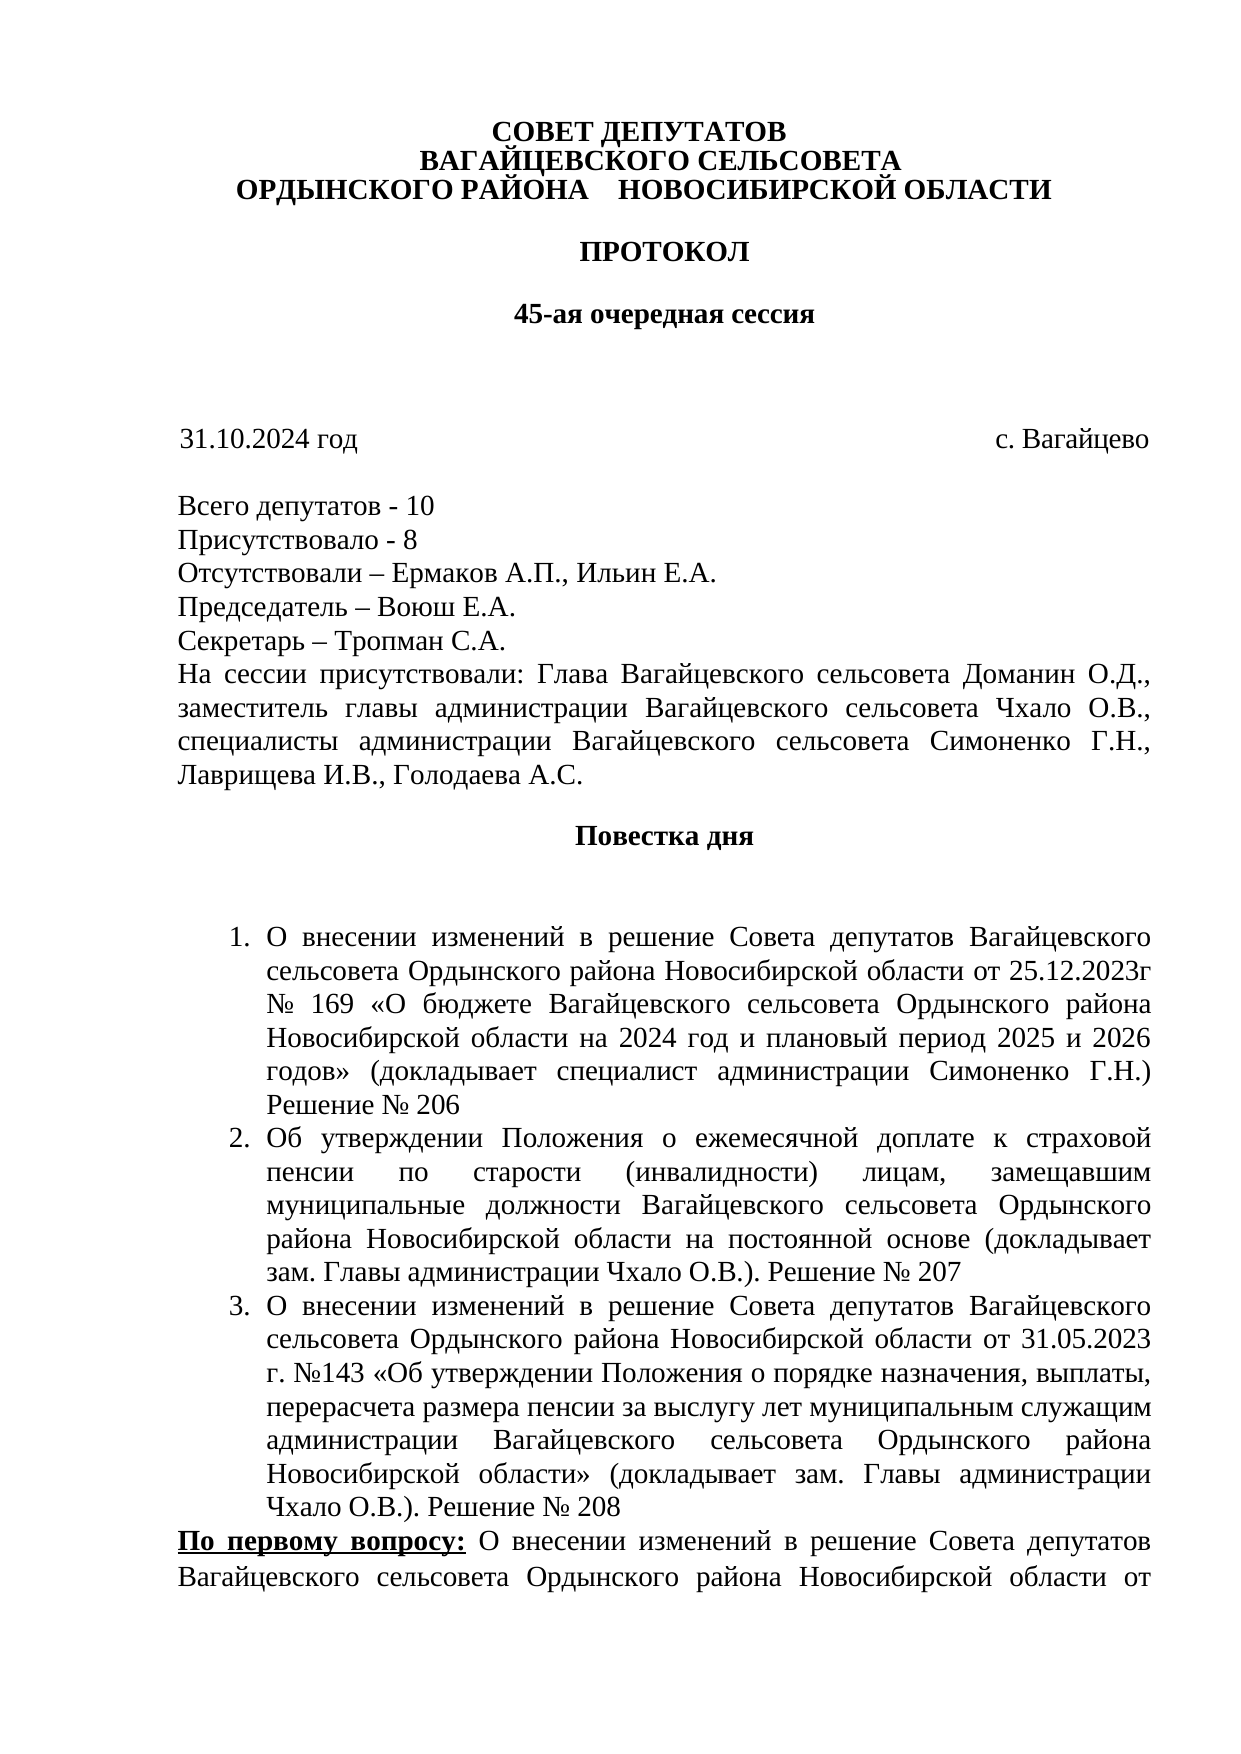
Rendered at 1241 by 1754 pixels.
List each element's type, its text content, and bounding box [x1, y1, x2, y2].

list Об утверждении Положения о ежемесячной доплате к страховой пенсии по старости (инвалидности) лицам, замещавшим муниципальные должности Вагайцевского сельсовета Ордынского района Новосибирской области на постоянной основе (докладывает зам. Главы администрации Чхало О.В.). Решение № 207 [229, 1120, 1152, 1288]
text ПРОТОКОЛ [177, 234, 1152, 267]
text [177, 1523, 1152, 1592]
text 31.10.2024 год с. Вагайцево [177, 421, 1152, 455]
list О внесении изменений в решение Совета депутатов Вагайцевского сельсовета Ордынского района Новосибирской области от 25.12.2023г № 169 «О бюджете Вагайцевского сельсовета Ордынского района Новосибирской области на 2024 год и плановый период 2025 и 2026 годов» (докладывает специалист администрации Симоненко Г.Н.) Решение № 206 [229, 919, 1152, 1120]
list О внесении изменений в решение Совета депутатов Вагайцевского сельсовета Ордынского района Новосибирской области от 31.05.2023 г. №143 «Об утверждении Положения о порядке назначения, выплаты, перерасчета размера пенсии за выслугу лет муниципальным служащим администрации Вагайцевского сельсовета Ордынского района Новосибирской области» (докладывает зам. Главы администрации Чхало О.В.). Решение № 208 [229, 1288, 1152, 1523]
text ОРДЫНСКОГО РАЙОНА НОВОСИБИРСКОЙ ОБЛАСТИ [177, 176, 1152, 205]
text ВАГАЙЦЕВСКОГО СЕЛЬСОВЕТА [252, 147, 1152, 176]
text Повестка дня [177, 818, 1152, 852]
text На сессии присутствовали: Глава Вагайцевского сельсовета Доманин О.Д., заместитель главы администрации Вагайцевского сельсовета Чхало О.В., специалисты администрации Вагайцевского сельсовета Симоненко Г.Н., Лаврищева И.В., Голодаева А.С. [177, 656, 1152, 790]
text 45-ая очередная сессия [177, 296, 1152, 330]
text Всего депутатов - 10 [177, 488, 1152, 522]
text Председатель – Воюш Е.А. [177, 589, 1152, 623]
text Присутствовало - 8 [177, 522, 1152, 556]
text Отсутствовали – Ермаков А.П., Ильин Е.А. [177, 556, 1152, 589]
text СОВЕТ ДЕПУТАТОВ [251, 118, 1152, 147]
text Секретарь – Тропман С.А. [177, 623, 1152, 656]
